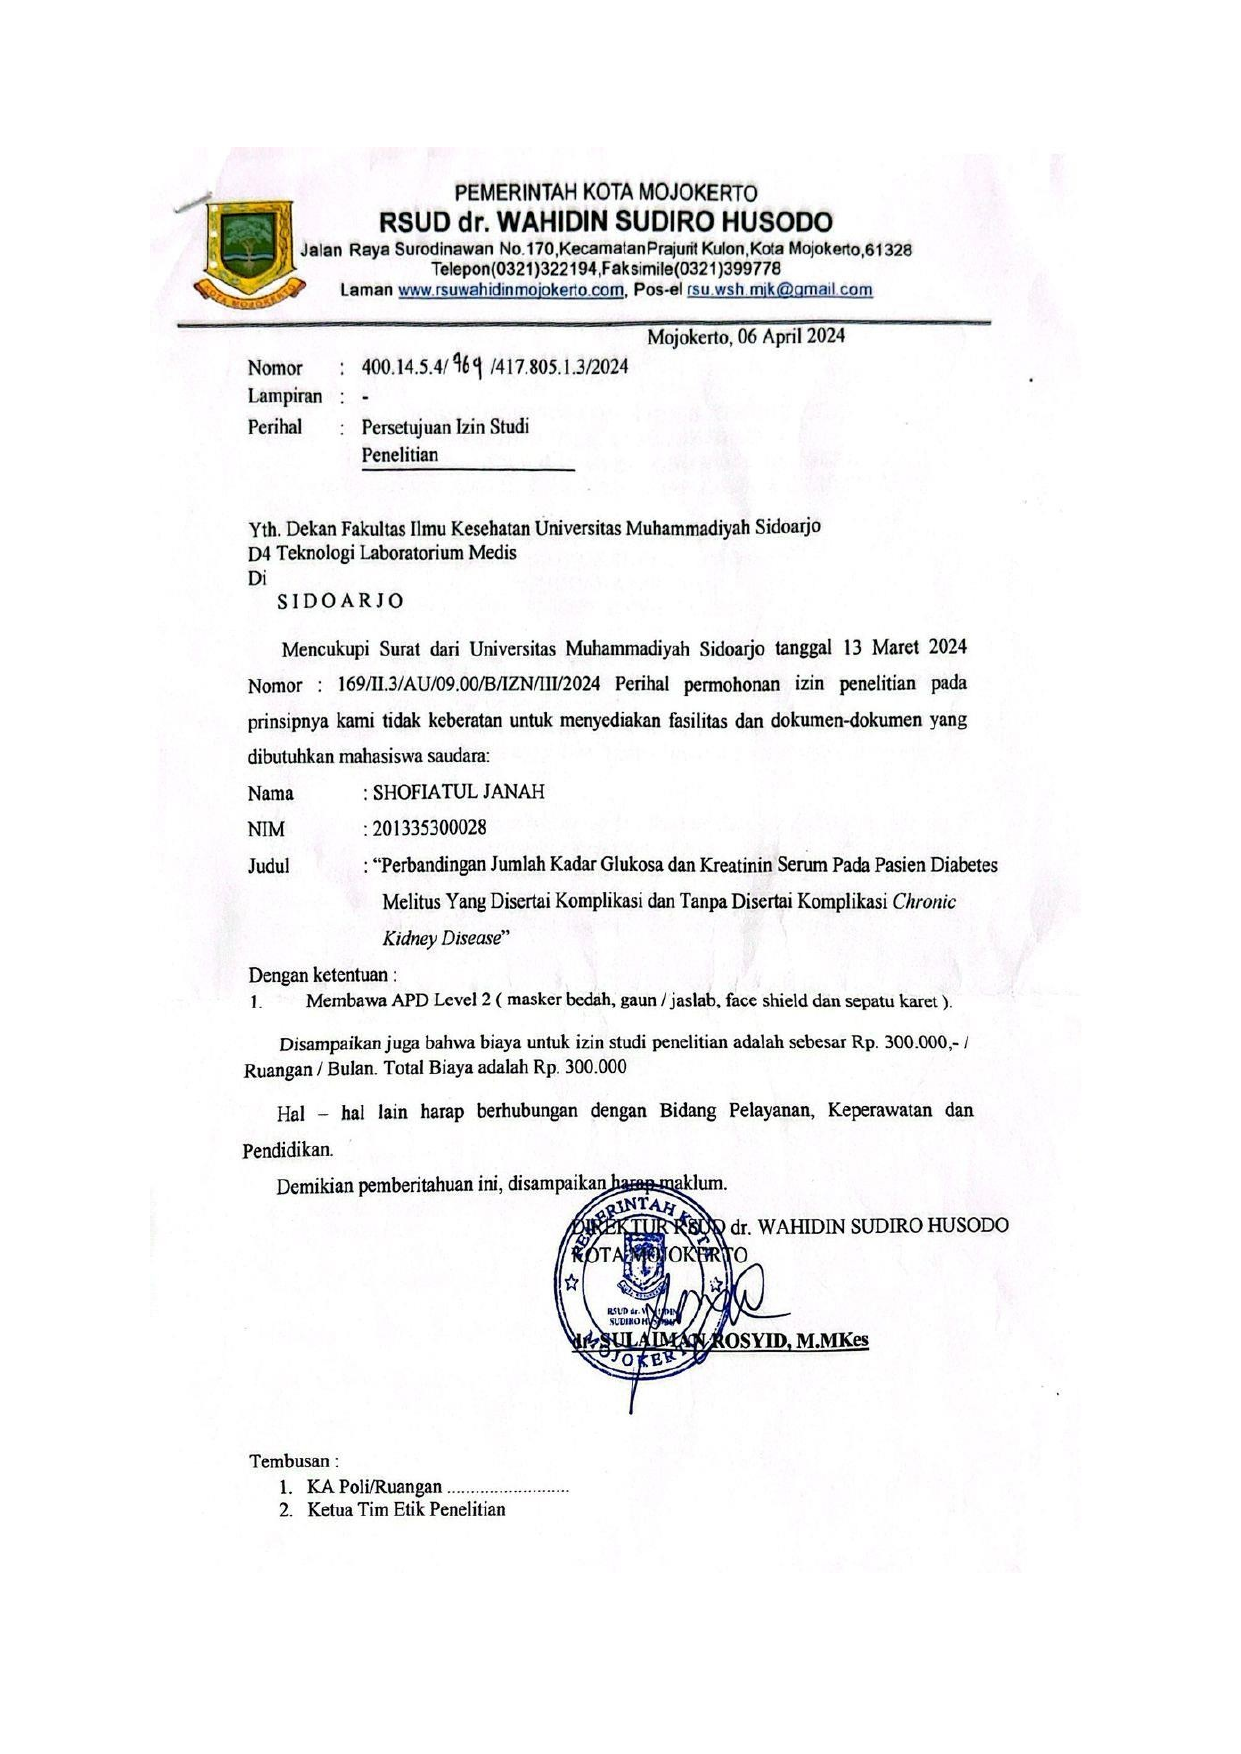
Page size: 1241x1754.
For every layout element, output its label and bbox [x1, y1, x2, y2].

picture [150, 147, 1082, 1573]
